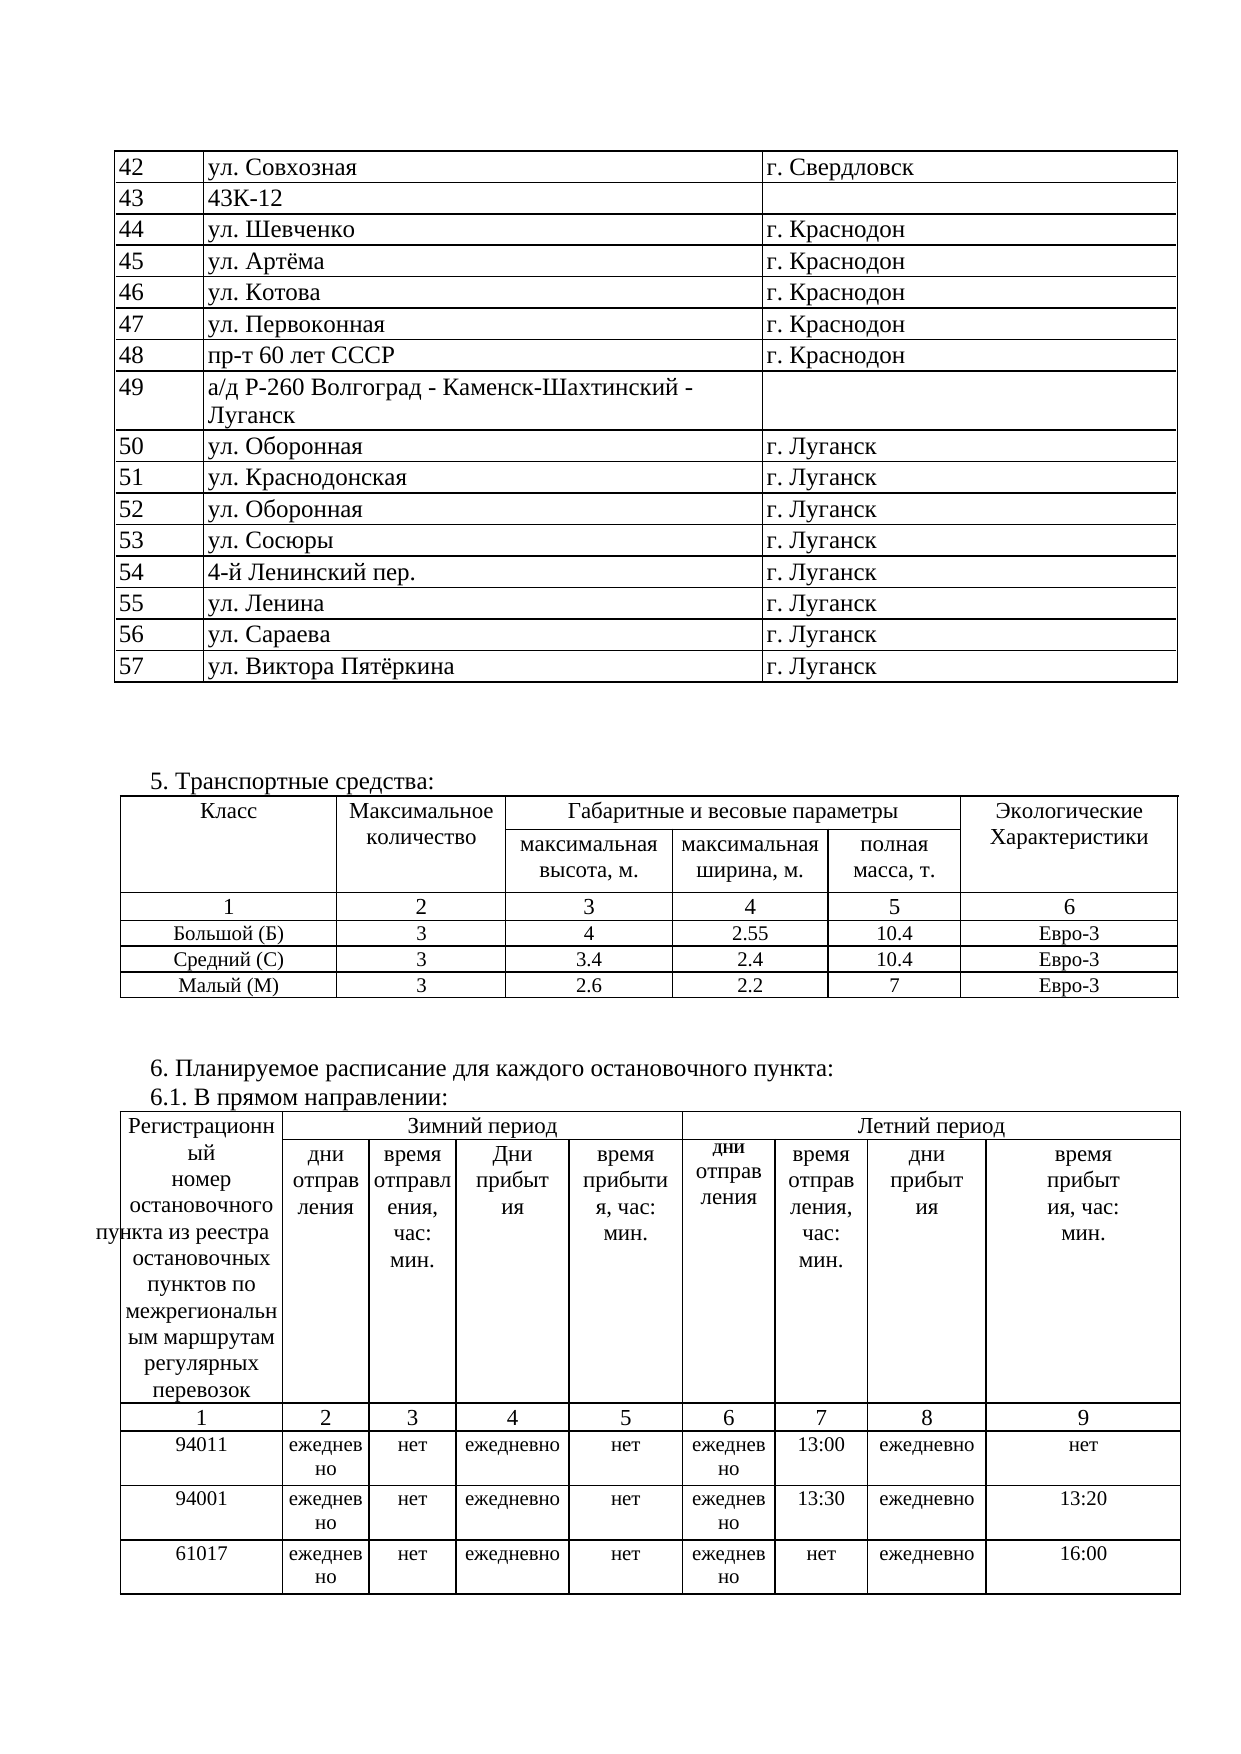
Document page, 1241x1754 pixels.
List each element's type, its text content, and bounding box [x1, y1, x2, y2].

table_cell 9 [987, 1404, 1180, 1430]
table_cell ул. Совхозная [204, 152, 762, 181]
table_cell 5 [570, 1404, 682, 1430]
table_cell 56 [115, 619, 203, 649]
table_cell максимальная высота, м. [506, 830, 672, 892]
table_cell Евро-3 [961, 973, 1177, 997]
table_cell 3 [337, 921, 505, 945]
table_cell ежедневно [868, 1541, 985, 1593]
table_cell ул. Сараева [204, 620, 762, 649]
table_cell г. Краснодон [763, 276, 1177, 307]
table_cell 2.6 [506, 973, 672, 997]
table_cell 53 [115, 525, 203, 555]
table_header Зимний период [283, 1112, 682, 1139]
table_cell 42 [115, 152, 203, 181]
table_cell г. Свердловск [763, 152, 1177, 181]
table_cell ул. Краснодонская [204, 462, 762, 492]
table_cell 3 [337, 947, 505, 971]
table_cell 48 [115, 340, 203, 370]
table_cell 13:20 [987, 1486, 1180, 1539]
table_cell г. Краснодон [763, 213, 1177, 244]
table_cell г. Краснодон [763, 244, 1177, 276]
table_cell 43 [115, 183, 203, 213]
table_cell ежедневно [283, 1486, 368, 1539]
table_cell Средний (С) [121, 947, 336, 971]
table_cell г. Луганск [763, 587, 1177, 618]
table_cell 1 [121, 1404, 282, 1430]
table_cell ул. Шевченко [204, 215, 762, 244]
table_cell 2 [337, 893, 505, 920]
table_cell нет [776, 1541, 867, 1593]
table_cell 4-й Ленинский пер. [204, 557, 762, 587]
table_cell нет [570, 1541, 682, 1593]
table_cell г. Луганск [763, 650, 1177, 681]
table_cell Малый (М) [121, 973, 336, 997]
table_cell ежедневно [283, 1432, 368, 1484]
table_header Регистрационный номер остановочного пункта из реестра остановочных пунктов по межрегиональным маршрутам регулярных перевозок [121, 1112, 282, 1402]
table_cell 2.55 [673, 921, 827, 945]
table_cell ежедневно [457, 1541, 568, 1593]
table_cell 6 [961, 893, 1177, 920]
table_cell ул. Котова [204, 277, 762, 307]
table_cell г. Луганск [763, 461, 1177, 492]
table_cell 10.4 [829, 921, 960, 945]
table_cell ежедневно [683, 1541, 774, 1593]
text 6.1. В прямом направлении: [150, 1082, 1090, 1111]
table_cell г. Луганск [763, 555, 1177, 587]
table_cell ежедневно [683, 1486, 774, 1539]
text 6. Планируемое расписание для каждого остановочного пункта: [150, 1053, 1090, 1082]
table_header Максимальное количество [337, 797, 505, 892]
table_cell ежедневно [457, 1432, 568, 1484]
table_cell 61017 [121, 1541, 282, 1593]
table_cell 46 [115, 277, 203, 307]
table_cell Евро-3 [961, 921, 1177, 945]
table_cell а/д Р-260 Волгоград - Каменск-Шахтинский - Луганск [204, 372, 762, 429]
table_cell г. Луганск [763, 492, 1177, 524]
table_cell 16:00 [987, 1541, 1180, 1593]
table_cell нет [570, 1432, 682, 1484]
table_cell Дни прибыт ия [457, 1140, 568, 1402]
table_cell г. Луганск [763, 429, 1177, 461]
table_cell г. Краснодон [763, 307, 1177, 339]
table_cell 44 [115, 214, 203, 244]
table_cell 49 [115, 371, 203, 429]
table_cell максимальная ширина, м. [673, 830, 827, 892]
text 5. Транспортные средства: [150, 766, 1090, 795]
table_cell нет [987, 1432, 1180, 1484]
table_cell Евро-3 [961, 947, 1177, 971]
table_cell г. Краснодон [763, 339, 1177, 370]
table_cell 5 [829, 893, 960, 920]
table_cell пр-т 60 лет СССР [204, 340, 762, 370]
table_cell ул. Сосюры [204, 525, 762, 555]
table_cell 4 [506, 921, 672, 945]
table_cell нет [370, 1486, 455, 1539]
table_cell 52 [115, 493, 203, 524]
table_cell ул. Первоконная [204, 309, 762, 339]
table_cell 4 [673, 893, 827, 920]
table_cell 2.4 [673, 947, 827, 971]
table_cell 50 [115, 430, 203, 461]
table_cell 10.4 [829, 947, 960, 971]
table_cell 43К-12 [204, 183, 762, 213]
table_cell ул. Виктора Пятёркина [204, 651, 762, 681]
table_cell 8 [868, 1404, 985, 1430]
table_cell 94011 [121, 1432, 282, 1484]
table_cell 51 [115, 462, 203, 492]
table_cell дни отправ ления [283, 1140, 368, 1402]
table_cell 47 [115, 308, 203, 339]
table_cell ул. Артёма [204, 246, 762, 276]
table_cell 3 [337, 973, 505, 997]
table_cell [763, 370, 1177, 429]
table_cell 4 [457, 1404, 568, 1430]
table_cell 57 [115, 651, 203, 681]
table_cell полная масса, т. [829, 830, 960, 892]
table_cell ул. Оборонная [204, 494, 762, 524]
table_cell нет [370, 1541, 455, 1593]
table_cell ул. Ленина [204, 588, 762, 618]
table_cell 1 [121, 893, 336, 920]
table_cell ежедневно [283, 1541, 368, 1593]
table_cell ежедневно [868, 1486, 985, 1539]
table_cell 13:30 [776, 1486, 867, 1539]
table_cell ежедневно [457, 1486, 568, 1539]
table_cell 54 [115, 556, 203, 587]
table_header Класс [121, 797, 336, 892]
table_cell 3 [370, 1404, 455, 1430]
table_cell г. Луганск [763, 524, 1177, 555]
table_cell ул. Оборонная [204, 431, 762, 461]
table_cell ДНИ отправ ления [683, 1140, 774, 1402]
table_cell 2.2 [673, 973, 827, 997]
table_cell Большой (Б) [121, 921, 336, 945]
table_header Экологические Характеристики [961, 797, 1177, 892]
table_cell 13:00 [776, 1432, 867, 1484]
table_cell 2 [283, 1404, 368, 1430]
table_cell ежедневно [683, 1432, 774, 1484]
table_cell 7 [829, 973, 960, 997]
table_header Летний период [683, 1112, 1180, 1139]
table_header Габаритные и весовые параметры [506, 797, 960, 828]
table_cell дни прибыт ия [868, 1140, 985, 1402]
table_cell время отправ ления, час: мин. [776, 1140, 867, 1402]
table_cell ежедневно [868, 1432, 985, 1484]
table_cell 94001 [121, 1486, 282, 1539]
table_cell 55 [115, 588, 203, 618]
table_cell 45 [115, 245, 203, 276]
table_cell 7 [776, 1404, 867, 1430]
table_cell 3.4 [506, 947, 672, 971]
table_cell время прибыти я, час: мин. [570, 1140, 682, 1402]
table_cell 3 [506, 893, 672, 920]
table_cell г. Луганск [763, 618, 1177, 649]
table_cell время отправл ения, час: мин. [370, 1140, 455, 1402]
table_cell нет [570, 1486, 682, 1539]
table_cell [763, 181, 1177, 213]
table_cell 6 [683, 1404, 774, 1430]
table_cell нет [370, 1432, 455, 1484]
table_cell время прибыт ия, час: мин. [987, 1140, 1180, 1402]
